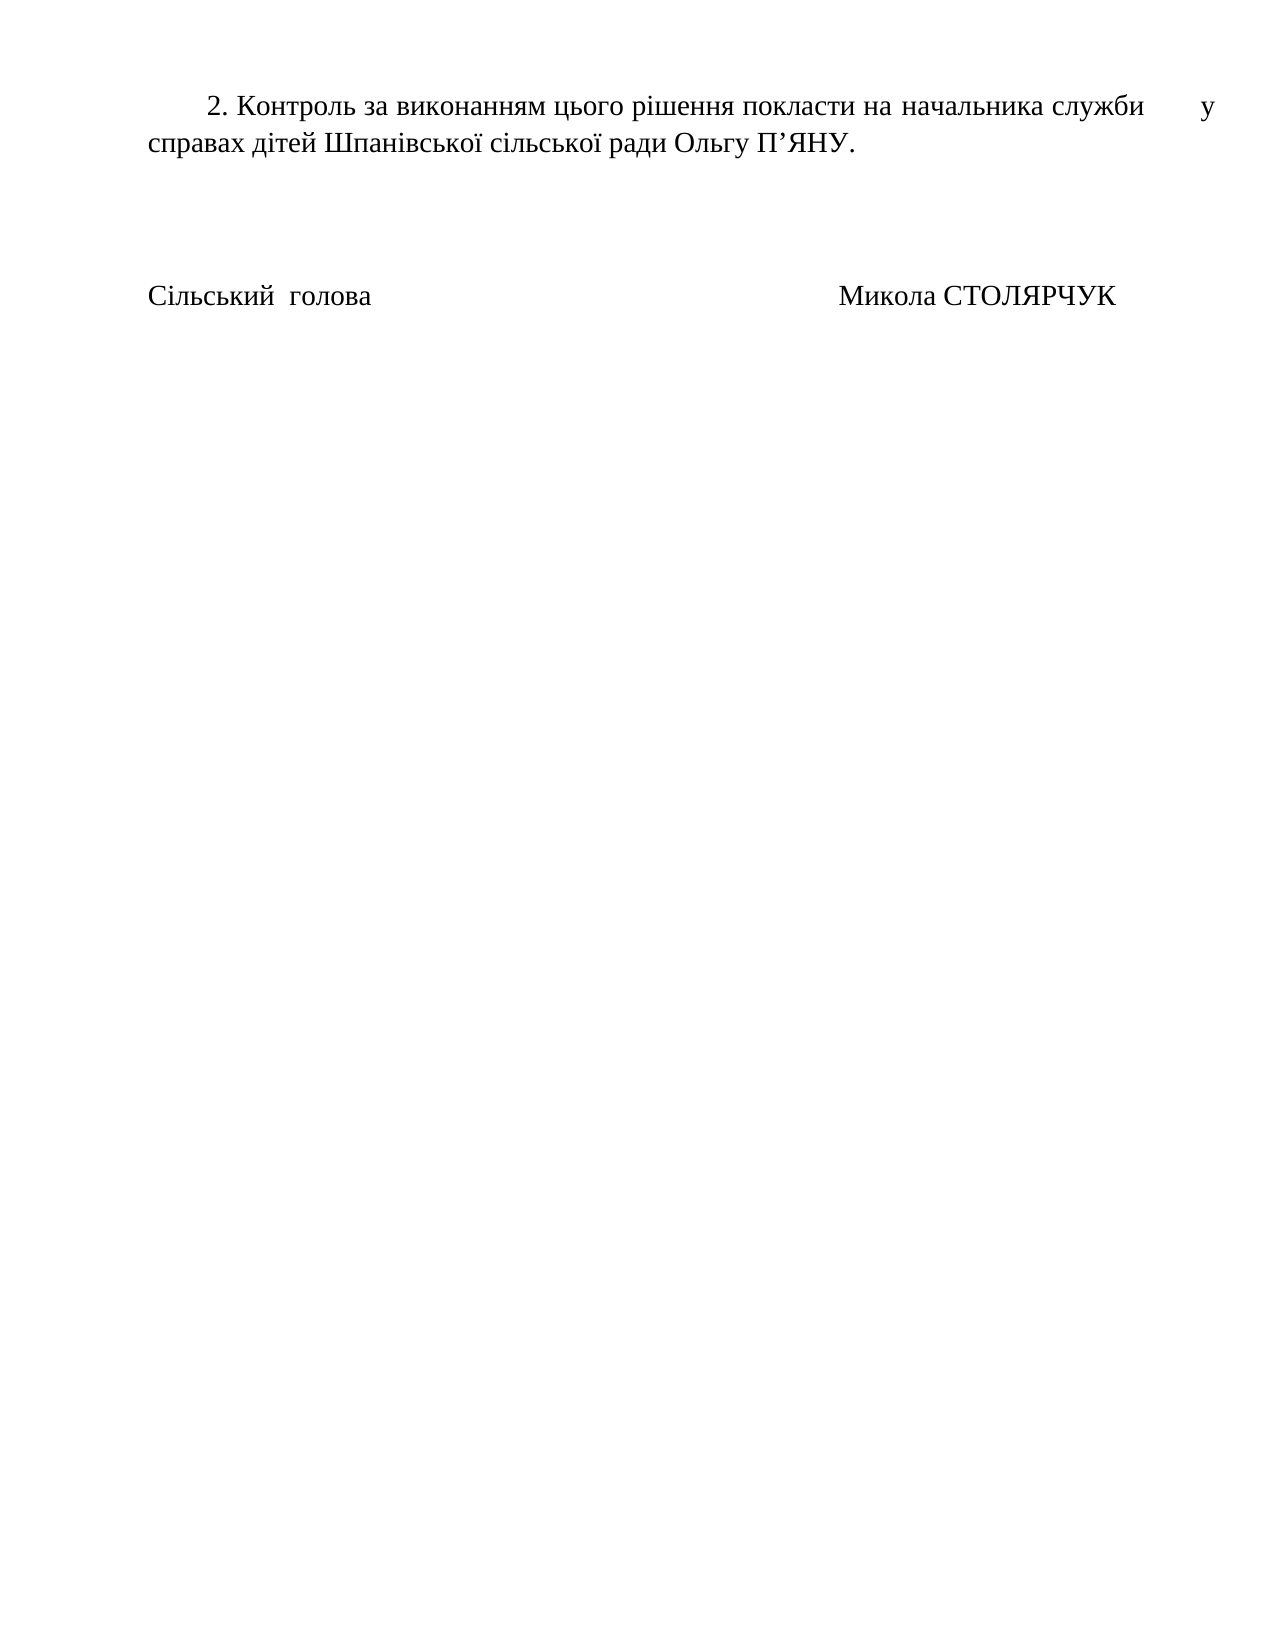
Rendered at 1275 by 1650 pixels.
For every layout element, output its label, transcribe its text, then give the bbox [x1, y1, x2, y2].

text 2. Контроль за виконанням цього рішення покласти на начальника служби у справах дітей Шпанівської сільської ради Ольгу П’ЯНУ. [148, 88, 1216, 158]
text Сільський голова Микола СТОЛЯРЧУК [148, 278, 1186, 312]
